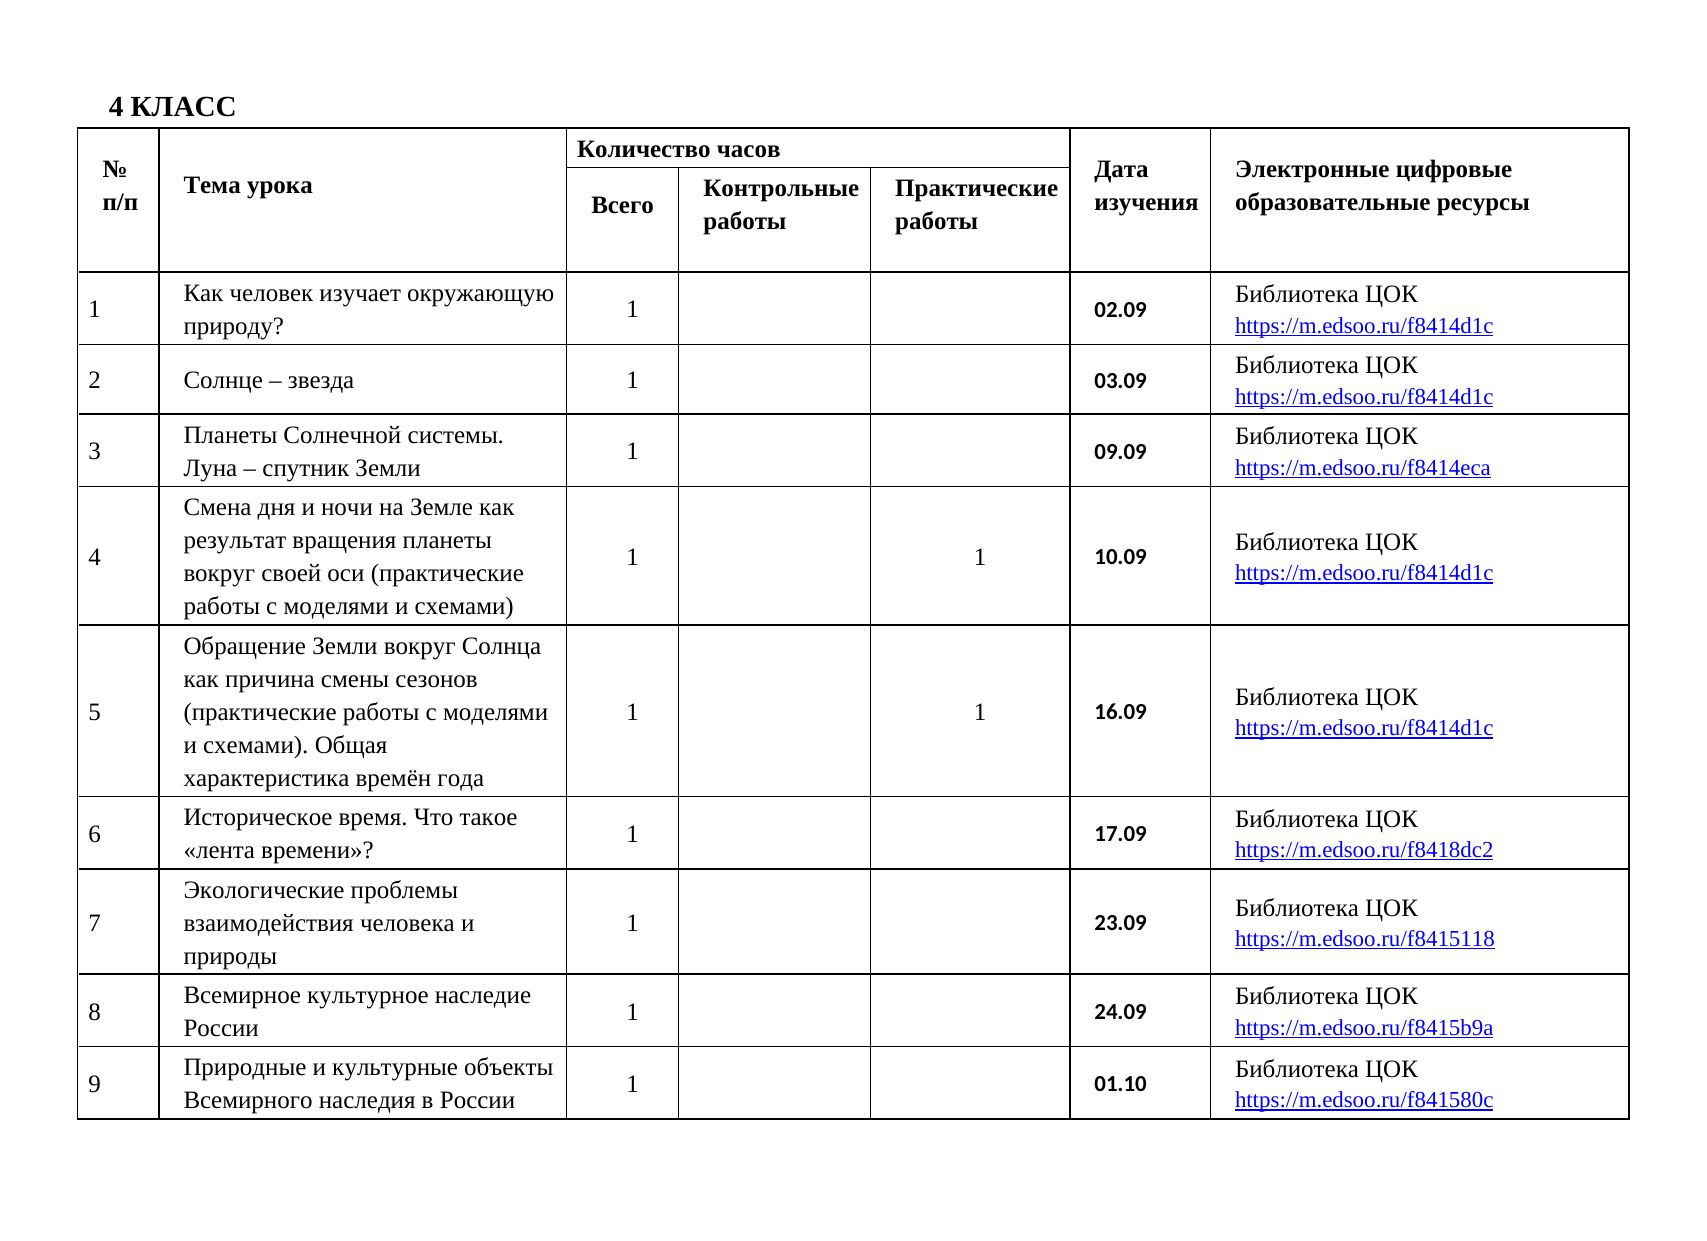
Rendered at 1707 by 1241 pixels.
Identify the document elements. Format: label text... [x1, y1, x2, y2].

table_cell Как человек изучает окружающую природу? [160, 273, 566, 344]
table_cell Обращение Земли вокруг Солнца как причина смены сезонов (практические работы с моделями и схемами). Общая характеристика времён года [160, 626, 566, 796]
table_cell [679, 626, 870, 796]
table_cell 9 [78, 1047, 158, 1118]
table_cell [679, 487, 870, 624]
table_cell Контрольные работы [679, 168, 870, 271]
table_cell Библиотека ЦОК https://m.edsoo.ru/f8418dc2 [1211, 797, 1628, 868]
table_cell [871, 797, 1069, 868]
table_cell 1 [567, 345, 678, 413]
table_cell Библиотека ЦОК https://m.edsoo.ru/f8414eca [1211, 415, 1628, 486]
table_cell 23.09 [1071, 870, 1210, 973]
table_cell 1 [567, 626, 678, 796]
table_cell Смена дня и ночи на Земле как результат вращения планеты вокруг своей оси (практические работы с моделями и схемами) [160, 487, 566, 624]
table_cell 03.09 [1071, 345, 1210, 413]
table_cell 1 [871, 487, 1069, 624]
table_header Дата изучения [1071, 129, 1210, 271]
table_cell 1 [567, 273, 678, 344]
table_header Электронные цифровые образовательные ресурсы [1211, 129, 1628, 271]
table_cell [679, 273, 870, 344]
table_cell 6 [78, 797, 158, 868]
table_cell [679, 797, 870, 868]
table_cell 10.09 [1071, 487, 1210, 624]
table_cell [871, 975, 1069, 1046]
table_cell [679, 345, 870, 413]
table_cell Солнце – звезда [160, 345, 566, 413]
table_cell [679, 1047, 870, 1118]
table_cell Экологические проблемы взаимодействия человека и природы [160, 870, 566, 973]
table_cell 1 [567, 415, 678, 486]
table_cell Библиотека ЦОК https://m.edsoo.ru/f8414d1c [1211, 626, 1628, 796]
table_cell 7 [78, 869, 158, 973]
text 4 КЛАСС [101, 89, 1618, 122]
table_cell 01.10 [1071, 1047, 1210, 1118]
table_cell [871, 1047, 1069, 1118]
table_cell 3 [78, 414, 158, 486]
table_cell Природные и культурные объекты Всемирного наследия в России [160, 1047, 566, 1118]
table_cell [871, 870, 1069, 973]
table_cell Планеты Солнечной системы. Луна – спутник Земли [160, 415, 566, 486]
table_cell 1 [567, 870, 678, 973]
table_cell 24.09 [1071, 975, 1210, 1046]
table_cell Практические работы [871, 168, 1069, 271]
table_header № п/п [78, 129, 158, 271]
table_cell Библиотека ЦОК https://m.edsoo.ru/f8414d1c [1211, 487, 1628, 624]
table_cell Историческое время. Что такое «лента времени»? [160, 797, 566, 868]
table_cell Библиотека ЦОК https://m.edsoo.ru/f8415118 [1211, 870, 1628, 973]
table_cell 5 [78, 625, 158, 796]
table_cell Библиотека ЦОК https://m.edsoo.ru/f8414d1c [1211, 345, 1628, 413]
table_cell Всемирное культурное наследие России [160, 975, 566, 1046]
table_header Тема урока [160, 129, 566, 271]
table_cell [871, 345, 1069, 413]
table_cell Всего [567, 168, 678, 271]
table_cell 1 [567, 487, 678, 624]
table_cell 1 [871, 626, 1069, 796]
table_cell 8 [78, 974, 158, 1046]
table_cell Библиотека ЦОК https://m.edsoo.ru/f841580c [1211, 1047, 1628, 1118]
table_cell 09.09 [1071, 415, 1210, 486]
table_cell Библиотека ЦОК https://m.edsoo.ru/f8414d1c [1211, 273, 1628, 344]
table_cell 2 [78, 345, 158, 413]
table_cell [679, 975, 870, 1046]
table_cell 02.09 [1071, 273, 1210, 344]
table_cell 1 [78, 272, 158, 344]
table_cell 1 [567, 975, 678, 1046]
table_header Количество часов [567, 129, 1069, 167]
table_cell [871, 415, 1069, 486]
table_cell [871, 273, 1069, 344]
table_cell [679, 870, 870, 973]
table_cell 16.09 [1071, 626, 1210, 796]
table_cell Библиотека ЦОК https://m.edsoo.ru/f8415b9a [1211, 975, 1628, 1046]
table_cell [679, 415, 870, 486]
table_cell 1 [567, 1047, 678, 1118]
table_cell 4 [78, 487, 158, 624]
table_cell 1 [567, 797, 678, 868]
table_cell 17.09 [1071, 797, 1210, 868]
